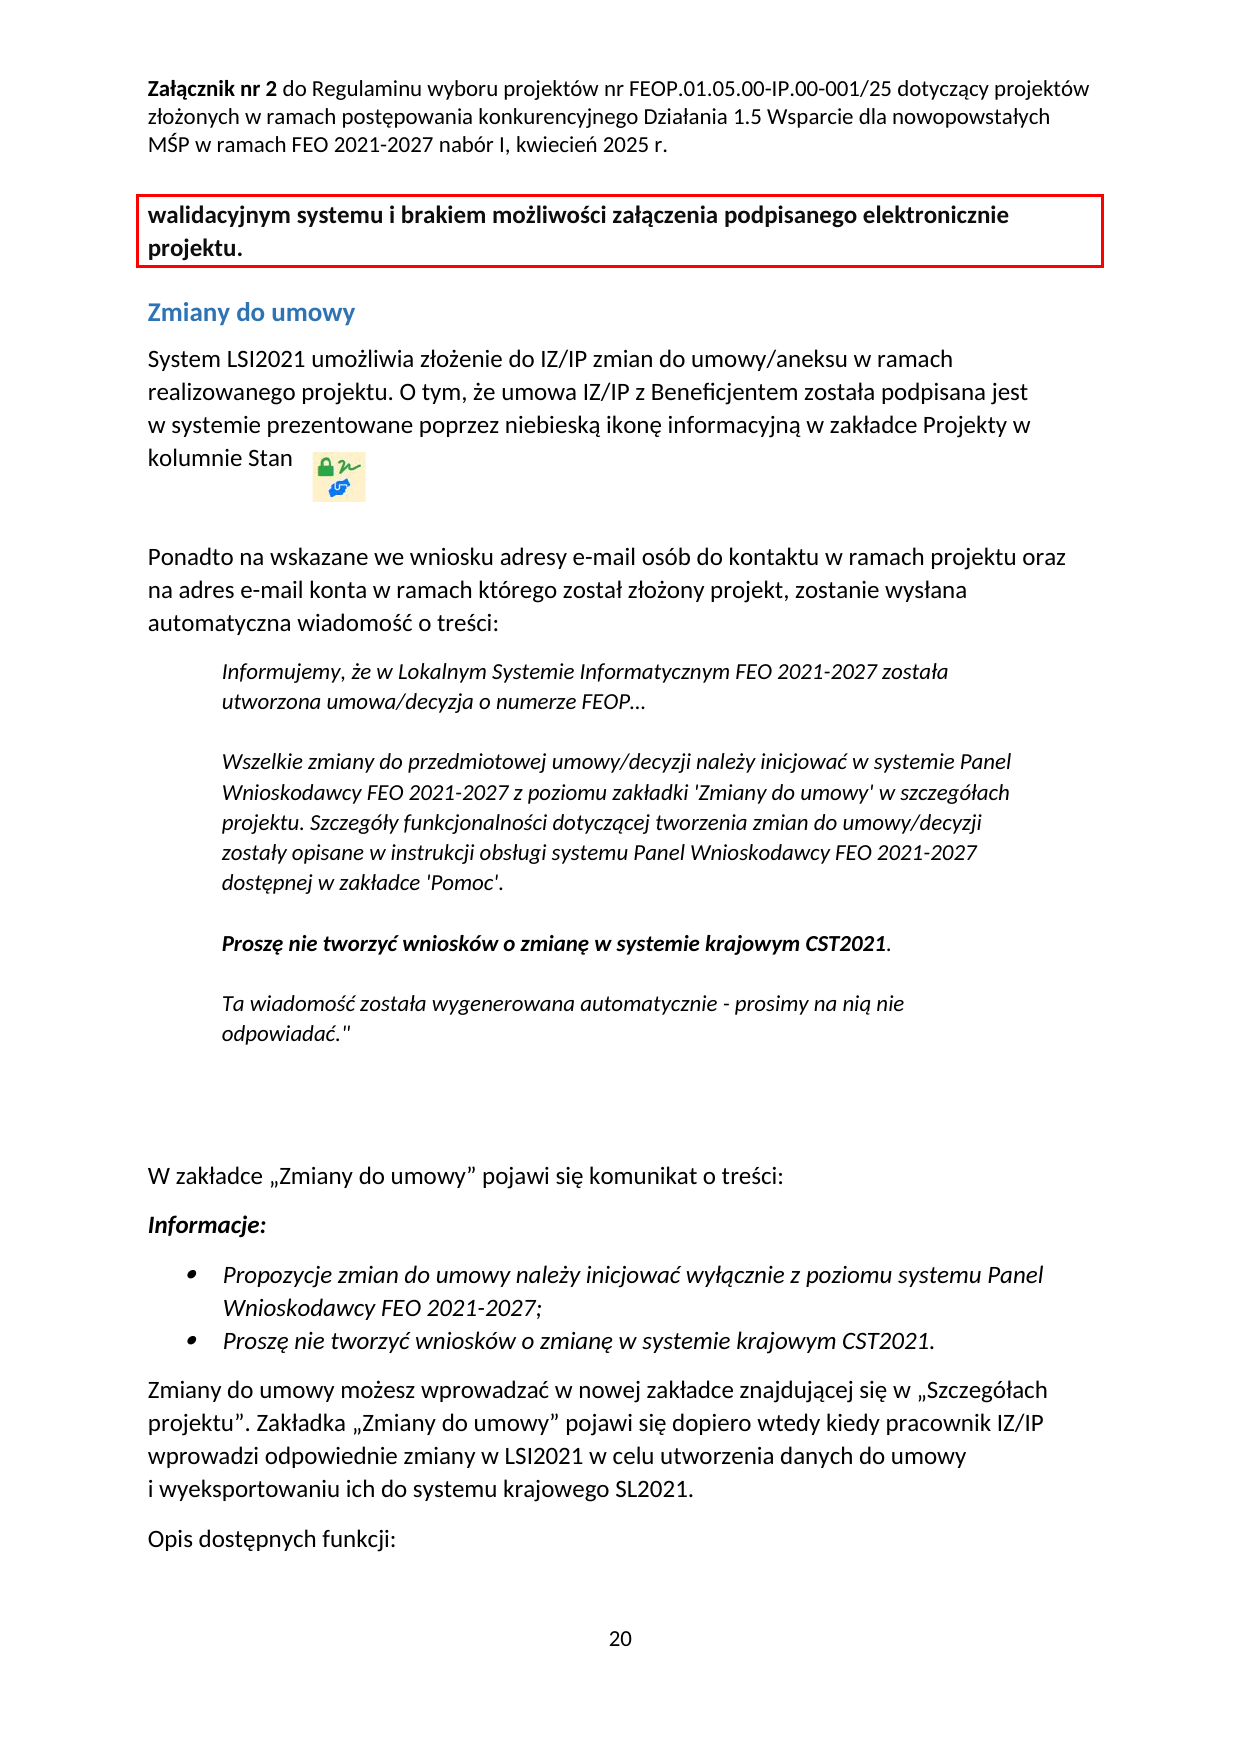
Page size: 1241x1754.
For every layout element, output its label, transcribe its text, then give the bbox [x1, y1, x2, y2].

text Informujemy, że w Lokalnym Systemie Informatycznym FEO 2021-2027 została utworzona umowa/decyzja o numerze FEOP… Wszelkie zmiany do przedmiotowej umowy/decyzji należy inicjować w systemie Panel Wnioskodawcy FEO 2021-2027 z poziomu zakładki 'Zmiany do umowy' w szczegółach projektu. Szczegóły funkcjonalności dotyczącej tworzenia zmian do umowy/decyzji zostały opisane w instrukcji obsługi systemu Panel Wnioskodawcy FEO 2021-2027 dostępnej w zakładce 'Pomoc'. Proszę nie tworzyć wniosków o zmianę w systemie krajowym CST2021. Ta wiadomość została wygenerowana automatycznie - prosimy na nią nie odpowiadać." [222, 657, 1019, 1047]
text Opis dostępnych funkcji: [148, 1523, 1092, 1553]
picture [312, 452, 366, 502]
text Ponadto na wskazane we wniosku adresy e-mail osób do kontaktu w ramach projektu oraz na adres e-mail konta w ramach którego został złożony projekt, zostanie wysłana automatyczna wiadomość o treści: [148, 541, 1092, 638]
list Propozycje zmian do umowy należy inicjować wyłącznie z poziomu systemu Panel Wnioskodawcy FEO 2021-2027; [185, 1259, 1092, 1323]
text System LSI2021 umożliwia złożenie do IZ/IP zmian do umowy/aneksu w ramach realizowanego projektu. O tym, że umowa IZ/IP z Beneficjentem została podpisana jest w systemie prezentowane poprzez niebieską ikonę informacyjną w zakładce Projekty w kolumnie Stan [148, 343, 1092, 473]
text Informacje: [148, 1209, 1092, 1240]
text Zmiany do umowy możesz wprowadzać w nowej zakładce znajdującej się w „Szczegółach projektu”. Zakładka „Zmiany do umowy” pojawi się dopiero wtedy kiedy pracownik IZ/IP wprowadzi odpowiednie zmiany w LSI2021 w celu utworzenia danych do umowy i wyeksportowaniu ich do systemu krajowego SL2021. [148, 1374, 1092, 1504]
list Proszę nie tworzyć wniosków o zmianę w systemie krajowym CST2021. [185, 1325, 1092, 1356]
subtitle Zmiany do umowy [148, 295, 1092, 328]
text W zakładce „Zmiany do umowy” pojawi się komunikat o treści: [148, 1160, 1092, 1191]
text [139, 197, 1101, 265]
